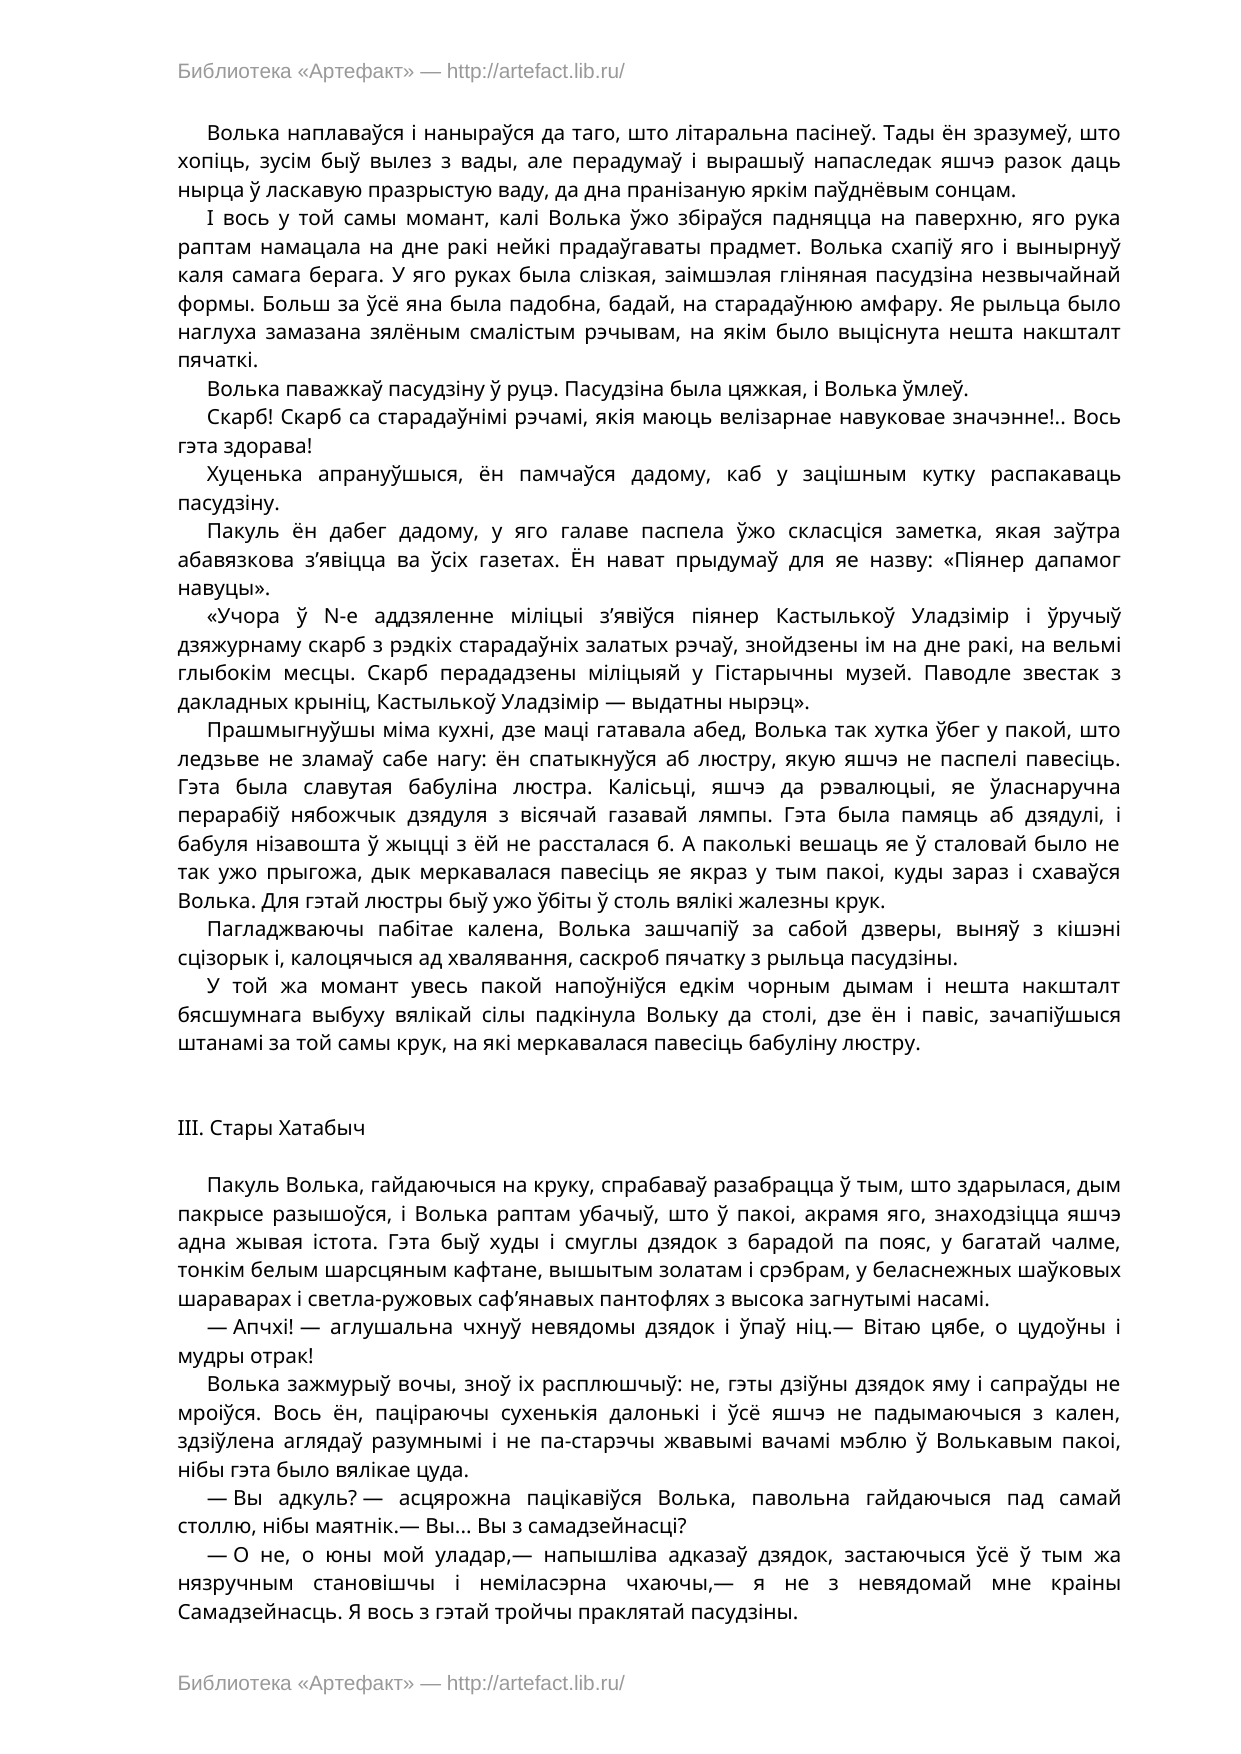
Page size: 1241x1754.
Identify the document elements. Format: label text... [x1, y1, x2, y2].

text Прашмыгнуўшы міма кухні, дзе маці гатавала абед, Волька так хутка ўбег у пакой, што ледзьве не зламаў сабе нагу: ён спатыкнуўся аб люстру, якую яшчэ не паспелі павесіць. Гэта была славутая бабуліна люстра. Калісьці, яшчэ да рэвалюцыі, яе ўласнаручна перарабіў нябожчык дзядуля з вісячай газавай лямпы. Гэта была памяць аб дзядулі, і бабуля нізавошта ў жыцці з ёй не рассталася б. А паколькі вешаць яе ў сталовай было не так ужо прыгожа, дык меркавалася павесіць яе якраз у тым пакоі, куды зараз і схаваўся Волька. Для гэтай люстры быў ужо ўбіты ў столь вялікі жалезны крук. [177, 715, 1122, 914]
text У той жа момант увесь пакой напоўніўся едкім чорным дымам і нешта накшталт бясшумнага выбуху вялікай сілы падкінула Вольку да столі, дзе ён і павіс, зачапіўшыся штанамі за той самы крук, на які меркавалася павесіць бабуліну люстру. [177, 971, 1122, 1057]
text — Вы адкуль? — асцярожна пацікавіўся Волька, павольна гайдаючыся пад самай столлю, нібы маятнік.— Вы... Вы з самадзейнасці? [177, 1483, 1122, 1540]
text Пагладжваючы пабітае калена, Волька зашчапіў за сабой дзверы, выняў з кішэні сцізорык і, калоцячыся ад хвалявання, саскроб пячатку з рыльца пасудзіны. [177, 914, 1122, 971]
text Волька наплаваўся і наныраўся да таго, што літаральна пасінеў. Тады ён зразумеў, што хопіць, зусім быў вылез з вады, але перадумаў і вырашыў напаследак яшчэ разок даць нырца ў ласкавую празрыстую ваду, да дна пранізаную яркім паўднёвым сонцам. [177, 118, 1122, 203]
subtitle III. Стары Хатабыч [177, 1113, 1122, 1142]
text Пакуль Волька, гайдаючыся на круку, спрабаваў разабрацца ў тым, што здарылася, дым пакрысе разышоўся, і Волька раптам убачыў, што ў пакоі, акрамя яго, знаходзіцца яшчэ адна жывая істота. Гэта быў худы і смуглы дзядок з барадой па пояс, у багатай чалме, тонкім белым шарсцяным кафтане, вышытым золатам і срэбрам, у беласнежных шаўковых шараварах і светла-ружовых саф’янавых пантофлях з высока загнутымі насамі. [177, 1170, 1122, 1312]
text — Апчхі! — аглушальна чхнуў невядомы дзядок і ўпаў ніц.— Вітаю цябе, о цудоўны і мудры отрак! [177, 1312, 1122, 1369]
text Скарб! Скарб са старадаўнімі рэчамі, якія маюць велізарнае навуковае значэнне!.. Вось гэта здорава! [177, 402, 1122, 459]
text Хуценька апрануўшыся, ён памчаўся дадому, каб у зацішным кутку распакаваць пасудзіну. [177, 459, 1122, 516]
text Волька паважкаў пасудзіну ў руцэ. Пасудзіна была цяжкая, і Волька ўмлеў. [177, 374, 1122, 402]
text «Учора ў N-е аддзяленне міліцыі з’явіўся піянер Кастылькоў Уладзімір і ўручыў дзяжурнаму скарб з рэдкіх старадаўніх залатых рэчаў, знойдзены ім на дне ракі, на вельмі глыбокім месцы. Скарб перададзены міліцыяй у Гістарычны музей. Паводле звестак з дакладных крыніц, Кастылькоў Уладзімір — выдатны нырэц». [177, 602, 1122, 715]
text І вось у той самы момант, калі Волька ўжо збіраўся падняцца на паверхню, яго рука раптам намацала на дне ракі нейкі прадаўгаваты прадмет. Волька схапіў яго і вынырнуў каля самага берага. У яго руках была слізкая, заімшэлая гліняная пасудзіна незвычайнай формы. Больш за ўсё яна была падобна, бадай, на старадаўнюю амфару. Яе рыльца было наглуха замазана зялёным смалістым рэчывам, на якім было выціснута нешта накшталт пячаткі. [177, 203, 1122, 374]
text — О не, о юны мой уладар,— напышліва адказаў дзядок, застаючыся ўсё ў тым жа нязручным становішчы і неміласэрна чхаючы,— я не з невядомай мне краіны Самадзейнасць. Я вось з гэтай тройчы праклятай пасудзіны. [177, 1540, 1122, 1625]
text Волька зажмурыў вочы, зноў іх расплюшчыў: не, гэты дзіўны дзядок яму і сапраўды не мроіўся. Вось ён, паціраючы сухенькія далонькі і ўсё яшчэ не падымаючыся з кален, здзіўлена аглядаў разумнымі і не па-старэчы жвавымі вачамі мэблю ў Волькавым пакоі, нібы гэта было вялікае цуда. [177, 1369, 1122, 1483]
text Пакуль ён дабег дадому, у яго галаве паспела ўжо скласціся заметка, якая заўтра абавязкова з’явіцца ва ўсіх газетах. Ён нават прыдумаў для яе назву: «Піянер дапамог навуцы». [177, 516, 1122, 602]
